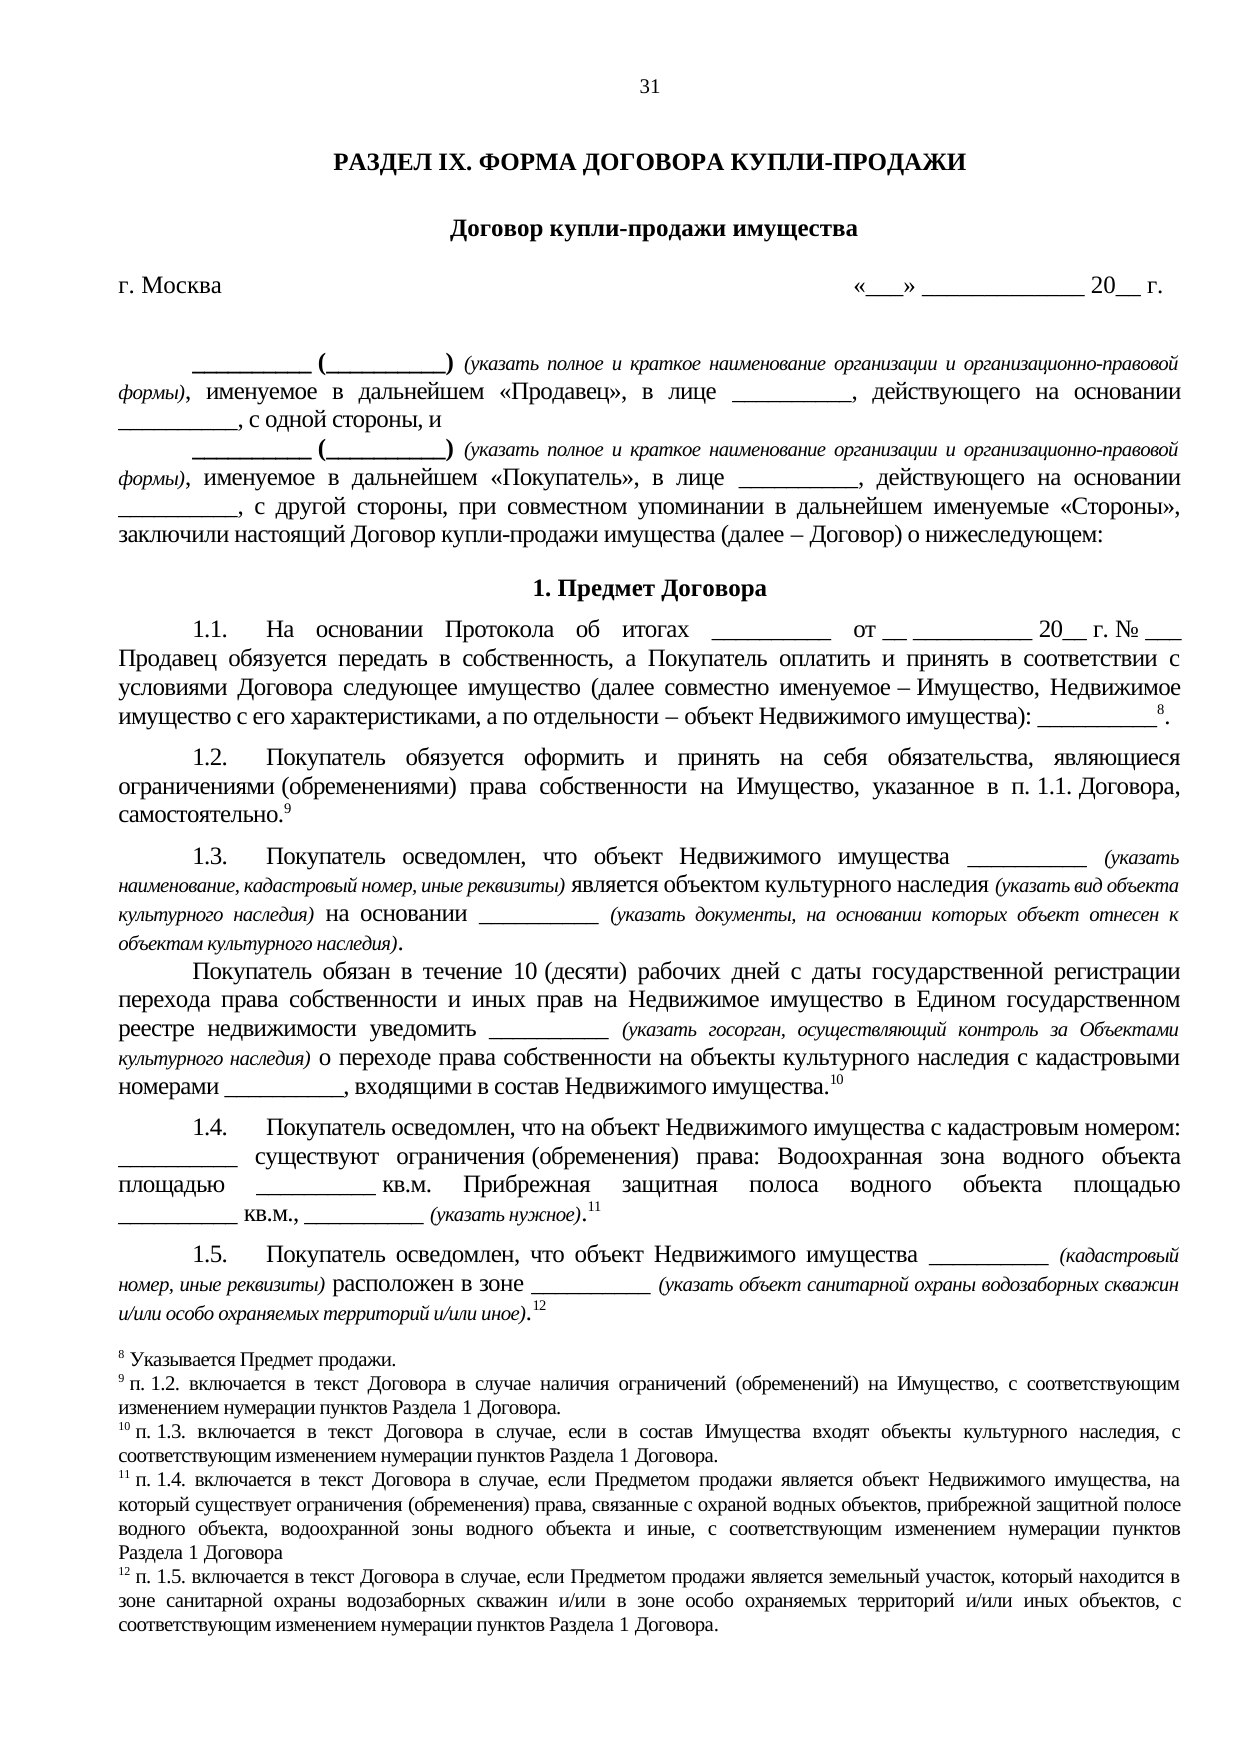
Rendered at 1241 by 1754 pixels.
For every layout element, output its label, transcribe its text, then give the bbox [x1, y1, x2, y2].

list Покупатель осведомлен, что объект Недвижимого имущества __________ (указать наименование, кадастровый номер, иные реквизиты) является объектом культурного наследия (указать вид объекта культурного наследия) на основании __________ (указать документы, на основании которых объект отнесен к объектам культурного наследия). [118, 841, 1181, 956]
text г. Москва «___» _____________ 20__ г. [118, 270, 1190, 299]
list Предмет Договора [118, 573, 1181, 602]
text Договор купли-продажи имущества [118, 213, 1190, 241]
list На основании Протокола об итогах __________ от __ __________ 20__ г. № ___ Продавец обязуется передать в собственность, а Покупатель оплатить и принять в соответствии с условиями Договора следующее имущество (далее совместно именуемое – Имущество, Недвижимое имущество с его характеристиками, а по отдельности – объект Недвижимого имущества): __________. [118, 614, 1181, 729]
list Покупатель осведомлен, что объект Недвижимого имущества __________ (кадастровый номер, иные реквизиты) расположен в зоне __________ (указать объект санитарной охраны водозаборных скважин и/или особо охраняемых территорий и/или иное). [118, 1239, 1181, 1326]
list Покупатель обязуется оформить и принять на себя обязательства, являющиеся ограничениями (обременениями) права собственности на Имущество, указанное в п. 1.1. Договора, самостоятельно. [118, 742, 1181, 828]
list Покупатель осведомлен, что на объект Недвижимого имущества с кадастровым номером: __________ существуют ограничения (обременения) права: Водоохранная зона водного объекта площадью __________ кв.м. Прибрежная защитная полоса водного объекта площадью __________ кв.м., __________ (указать нужное). [118, 1112, 1181, 1227]
list ФОРМА ДОГОВОРА КУПЛИ-ПРОДАЖИ [118, 147, 1181, 176]
text __________ (__________) (указать полное и краткое наименование организации и организационно-правовой формы), именуемое в дальнейшем «Покупатель», в лице __________, действующего на основании __________, с другой стороны, при совместном упоминании в дальнейшем именуемые «Стороны», заключили настоящий Договор купли-продажи имущества (далее – Договор) о нижеследующем: [118, 433, 1181, 548]
text __________ (__________) (указать полное и краткое наименование организации и организационно-правовой формы), именуемое в дальнейшем «Продавец», в лице __________, действующего на основании __________, с одной стороны, и [118, 347, 1181, 433]
text Покупатель обязан в течение 10 (десяти) рабочих дней с даты государственной регистрации перехода права собственности и иных прав на Недвижимое имущество в Едином государственном реестре недвижимости уведомить __________ (указать госорган, осуществляющий контроль за Объектами культурного наследия) о переходе права собственности на объекты культурного наследия с кадастровыми номерами __________, входящими в состав Недвижимого имущества. [118, 956, 1181, 1099]
